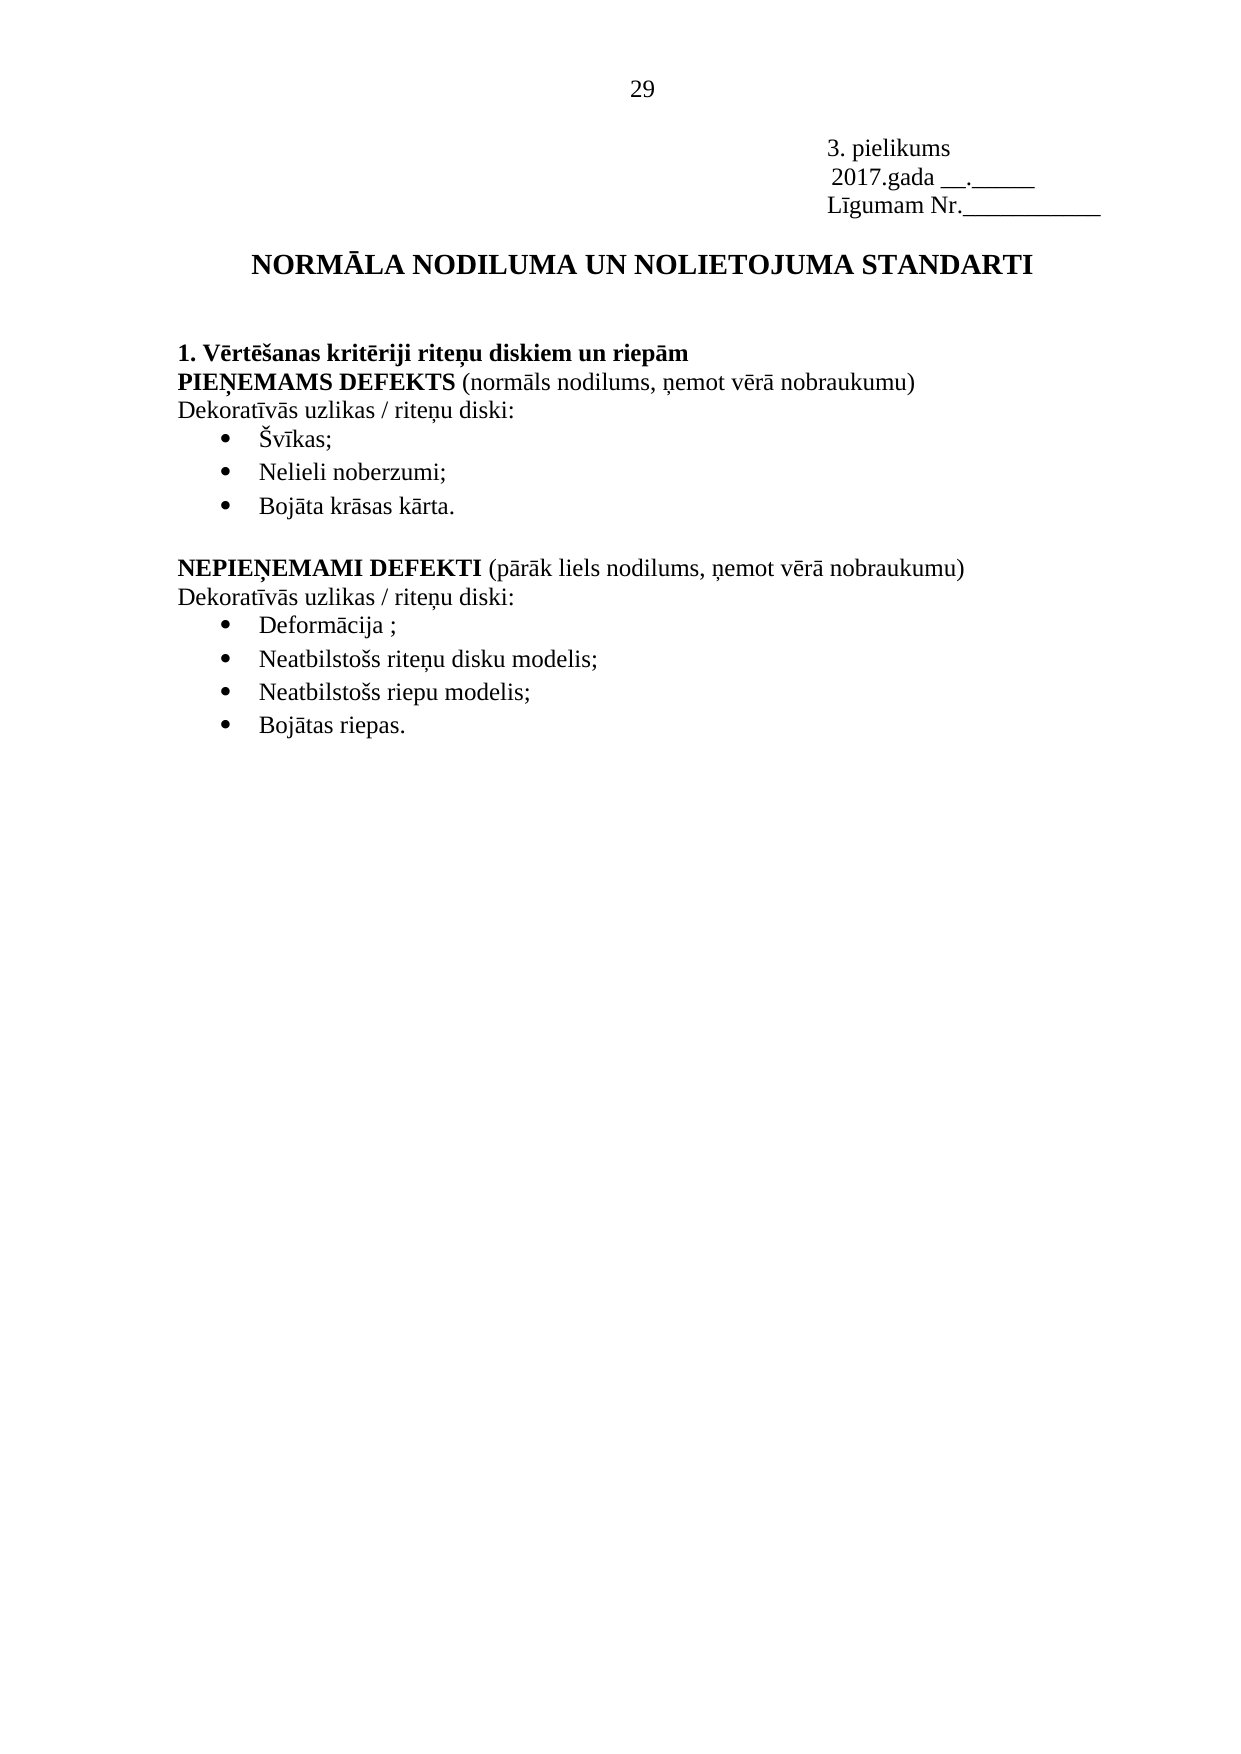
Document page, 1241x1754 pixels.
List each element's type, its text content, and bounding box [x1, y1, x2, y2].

text Līgumam Nr.___________ [177, 190, 1107, 219]
text 3. pielikums [177, 133, 1173, 162]
list Neatbilstošs riepu modelis; [221, 677, 1107, 706]
list Nelieli noberzumi; [221, 457, 1107, 486]
list Bojātas riepas. [221, 710, 1107, 739]
list Bojāta krāsas kārta. [221, 491, 1107, 519]
text 1. Vērtēšanas kritēriji riteņu diskiem un riepām [177, 338, 1107, 367]
text NEPIEŅEMAMI DEFEKTI (pārāk liels nodilums, ņemot vērā nobraukumu) [177, 553, 1107, 582]
text 2017.gada __._____ [177, 162, 1107, 190]
list Deformācija ; [221, 610, 1107, 639]
list Neatbilstošs riteņu disku modelis; [221, 644, 1107, 672]
text Dekoratīvās uzlikas / riteņu diski: [177, 395, 1107, 424]
list Švīkas; [221, 424, 1107, 453]
text NORMĀLA NODILUMA UN NOLIETOJUMA STANDARTI [177, 247, 1107, 280]
text Dekoratīvās uzlikas / riteņu diski: [177, 582, 1107, 610]
text PIEŅEMAMS DEFEKTS (normāls nodilums, ņemot vērā nobraukumu) [177, 367, 1107, 395]
